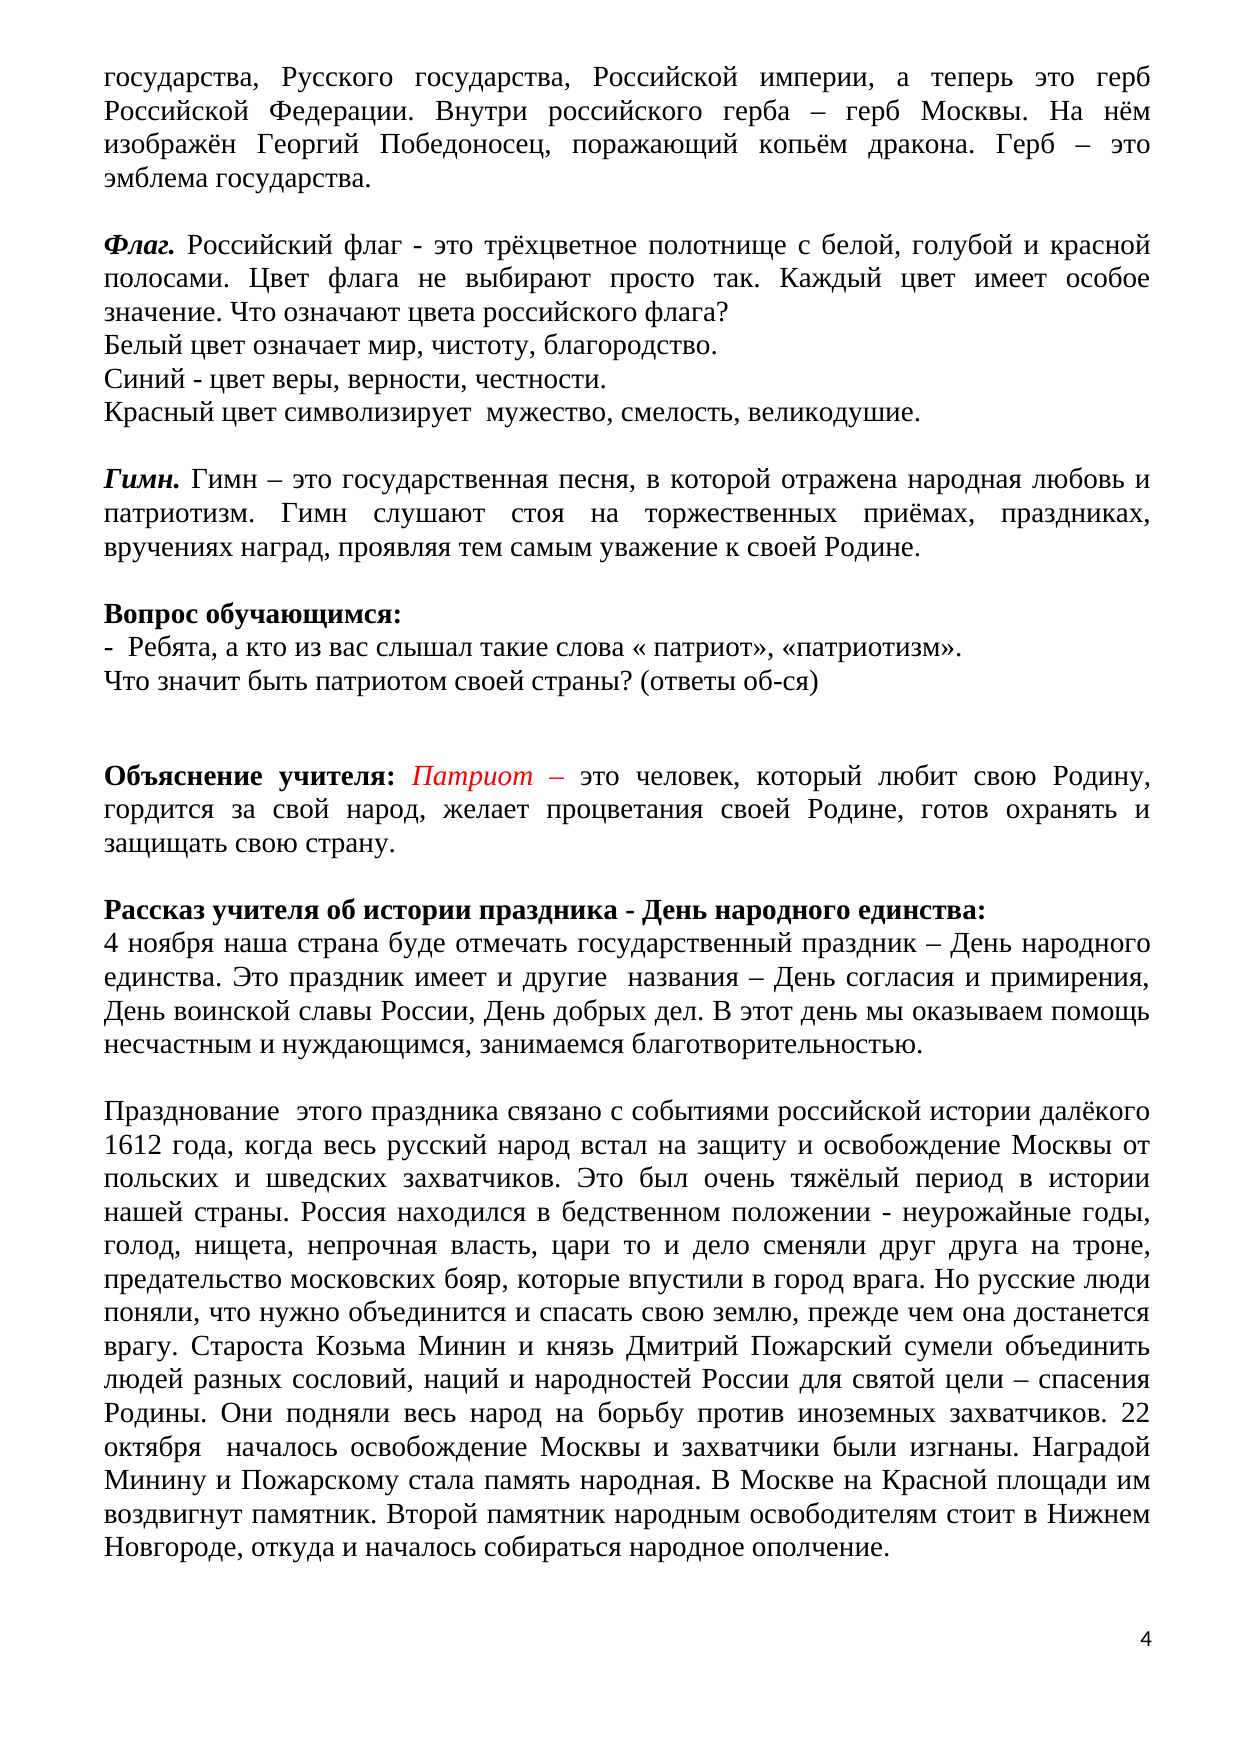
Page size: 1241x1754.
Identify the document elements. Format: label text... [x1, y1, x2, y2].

text Объяснение учителя: Патриот – это человек, который любит свою Родину, гордится за свой народ, желает процветания своей Родине, готов охранять и защищать свою страну. [103, 758, 1152, 858]
text - Ребята, а кто из вас слышал такие слова « патриот», «патриотизм». [103, 629, 1152, 663]
text Празднование этого праздника связано с событиями российской истории далёкого 1612 года, когда весь русский народ встал на защиту и освобождение Москвы от польских и шведских захватчиков. Это был очень тяжёлый период в истории нашей страны. Россия находился в бедственном положении - неурожайные годы, голод, нищета, непрочная власть, цари то и дело сменяли друг друга на троне, предательство московских бояр, которые впустили в город врага. Но русские люди поняли, что нужно объединится и спасать свою землю, прежде чем она достанется врагу. Староста Козьма Минин и князь Дмитрий Пожарский сумели объединить людей разных сословий, наций и народностей России для святой цели – спасения Родины. Они подняли весь народ на борьбу против иноземных захватчиков. 22 октября началось освобождение Москвы и захватчики были изгнаны. Наградой Минину и Пожарскому стала память народная. В Москве на Красной площади им воздвигнут памятник. Второй памятник народным освободителям стоит в Нижнем Новгороде, откуда и началось собираться народное ополчение. [103, 1093, 1152, 1563]
text Вопрос обучающимся: [103, 596, 1152, 629]
text Гимн. Гимн – это государственная песня, в которой отражена народная любовь и патриотизм. Гимн слушают стоя на торжественных приёмах, праздниках, вручениях наград, проявляя тем самым уважение к своей Родине. [103, 462, 1152, 562]
text Что значит быть патриотом своей страны? (ответы об-ся) [103, 663, 1152, 696]
text 4 ноября наша страна буде отмечать государственный праздник – День народного единства. Это праздник имеет и другие названия – День согласия и примирения, День воинской славы России, День добрых дел. В этот день мы оказываем помощь несчастным и нуждающимся, занимаемся благотворительностью. [103, 926, 1152, 1060]
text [103, 59, 1152, 193]
text Флаг. Российский флаг - это трёхцветное полотнище с белой, голубой и красной полосами. Цвет флага не выбирают просто так. Каждый цвет имеет особое значение. Что означают цвета российского флага? [103, 227, 1152, 327]
text Синий - цвет веры, верности, честности. [103, 361, 1152, 394]
text Красный цвет символизирует мужество, смелость, великодушие. [103, 394, 1152, 428]
text Рассказ учителя об истории праздника - День народного единства: [103, 892, 1152, 926]
text Белый цвет означает мир, чистоту, благородство. [103, 327, 1152, 361]
